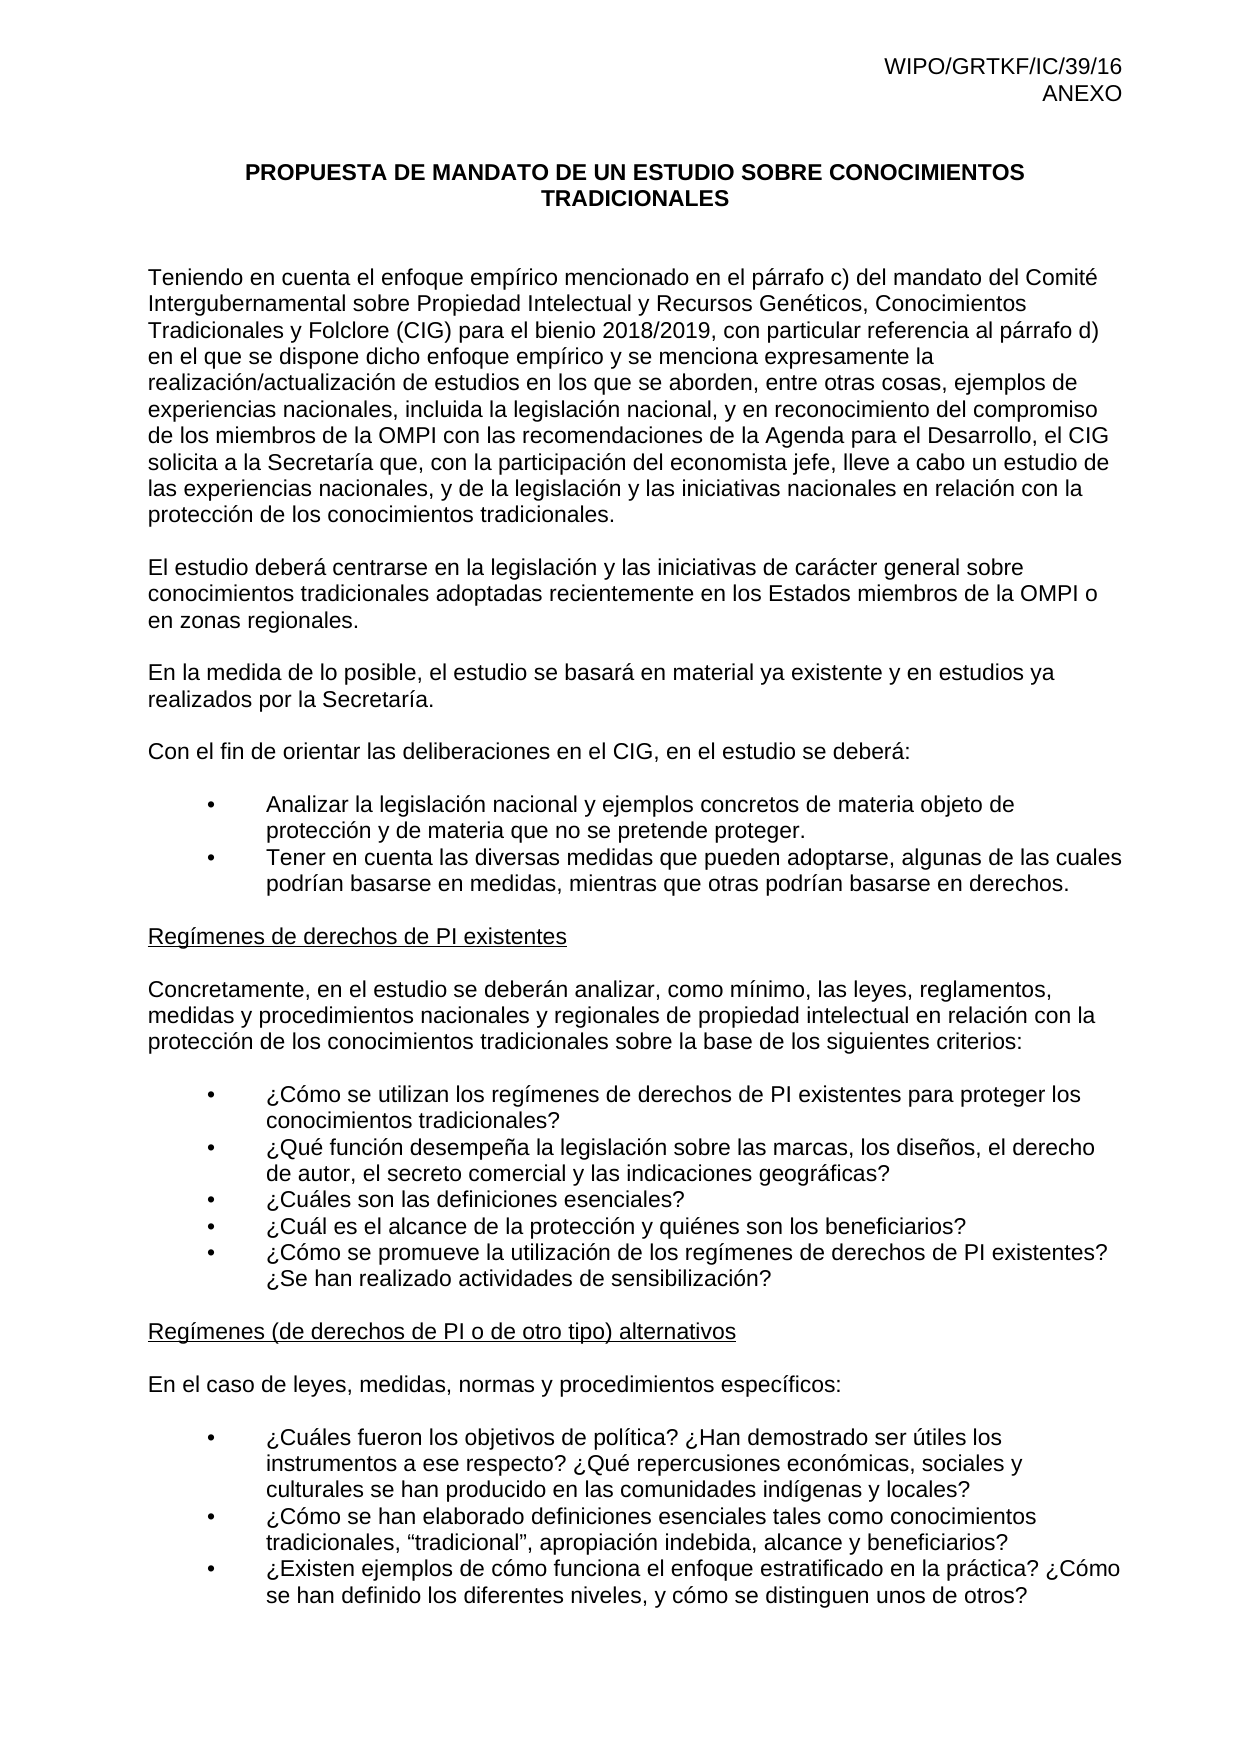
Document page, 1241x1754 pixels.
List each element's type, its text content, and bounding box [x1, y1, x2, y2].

text • ¿Existen ejemplos de cómo funciona el enfoque estratificado en la práctica? ¿Cómo se han definido los diferentes niveles, y cómo se distinguen unos de otros? [207, 1555, 1122, 1608]
text • ¿Cómo se promueve la utilización de los regímenes de derechos de PI existentes? ¿Se han realizado actividades de sensibilización? [207, 1239, 1122, 1292]
text Regímenes (de derechos de PI o de otro tipo) alternativos [148, 1318, 1122, 1344]
text • ¿Cuáles fueron los objetivos de política? ¿Han demostrado ser útiles los instrumentos a ese respecto? ¿Qué repercusiones económicas, sociales y culturales se han producido en las comunidades indígenas y locales? [207, 1423, 1122, 1503]
text En el caso de leyes, medidas, normas y procedimientos específicos: [148, 1371, 1122, 1397]
text • ¿Cómo se han elaborado definiciones esenciales tales como conocimientos tradicionales, “tradicional”, apropiación indebida, alcance y beneficiarios? [207, 1503, 1122, 1555]
text Con el fin de orientar las deliberaciones en el CIG, en el estudio se deberá: [148, 738, 1122, 765]
text • ¿Cuáles son las definiciones esenciales? [207, 1186, 1122, 1213]
text Concretamente, en el estudio se deberán analizar, como mínimo, las leyes, reglamentos, medidas y procedimientos nacionales y regionales de propiedad intelectual en relación con la protección de los conocimientos tradicionales sobre la base de los siguientes criterios: [148, 976, 1122, 1054]
text PROPUESTA DE MANDATO DE UN ESTUDIO SOBRE CONOCIMIENTOS TRADICIONALES [148, 158, 1122, 211]
text • ¿Cómo se utilizan los regímenes de derechos de PI existentes para proteger los conocimientos tradicionales? [207, 1081, 1122, 1134]
text Regímenes de derechos de PI existentes [148, 923, 1122, 949]
text En la medida de lo posible, el estudio se basará en material ya existente y en estudios ya realizados por la Secretaría. [148, 659, 1122, 712]
text • Analizar la legislación nacional y ejemplos concretos de materia objeto de protección y de materia que no se pretende proteger. [207, 791, 1122, 844]
text • Tener en cuenta las diversas medidas que pueden adoptarse, algunas de las cuales podrían basarse en medidas, mientras que otras podrían basarse en derechos. [207, 844, 1122, 896]
text • ¿Cuál es el alcance de la protección y quiénes son los beneficiarios? [207, 1213, 1122, 1239]
text • ¿Qué función desempeña la legislación sobre las marcas, los diseños, el derecho de autor, el secreto comercial y las indicaciones geográficas? [207, 1134, 1122, 1186]
text El estudio deberá centrarse en la legislación y las iniciativas de carácter general sobre conocimientos tradicionales adoptadas recientemente en los Estados miembros de la OMPI o en zonas regionales. [148, 554, 1122, 633]
text Teniendo en cuenta el enfoque empírico mencionado en el párrafo c) del mandato del Comité Intergubernamental sobre Propiedad Intelectual y Recursos Genéticos, Conocimientos Tradicionales y Folclore (CIG) para el bienio 2018/2019, con particular referencia al párrafo d) en el que se dispone dicho enfoque empírico y se menciona expresamente la realización/actualización de estudios en los que se aborden, entre otras cosas, ejemplos de experiencias nacionales, incluida la legislación nacional, y en reconocimiento del compromiso de los miembros de la OMPI con las recomendaciones de la Agenda para el Desarrollo, el CIG solicita a la Secretaría que, con la participación del economista jefe, lleve a cabo un estudio de las experiencias nacionales, y de la legislación y las iniciativas nacionales en relación con la protección de los conocimientos tradicionales. [148, 264, 1122, 527]
